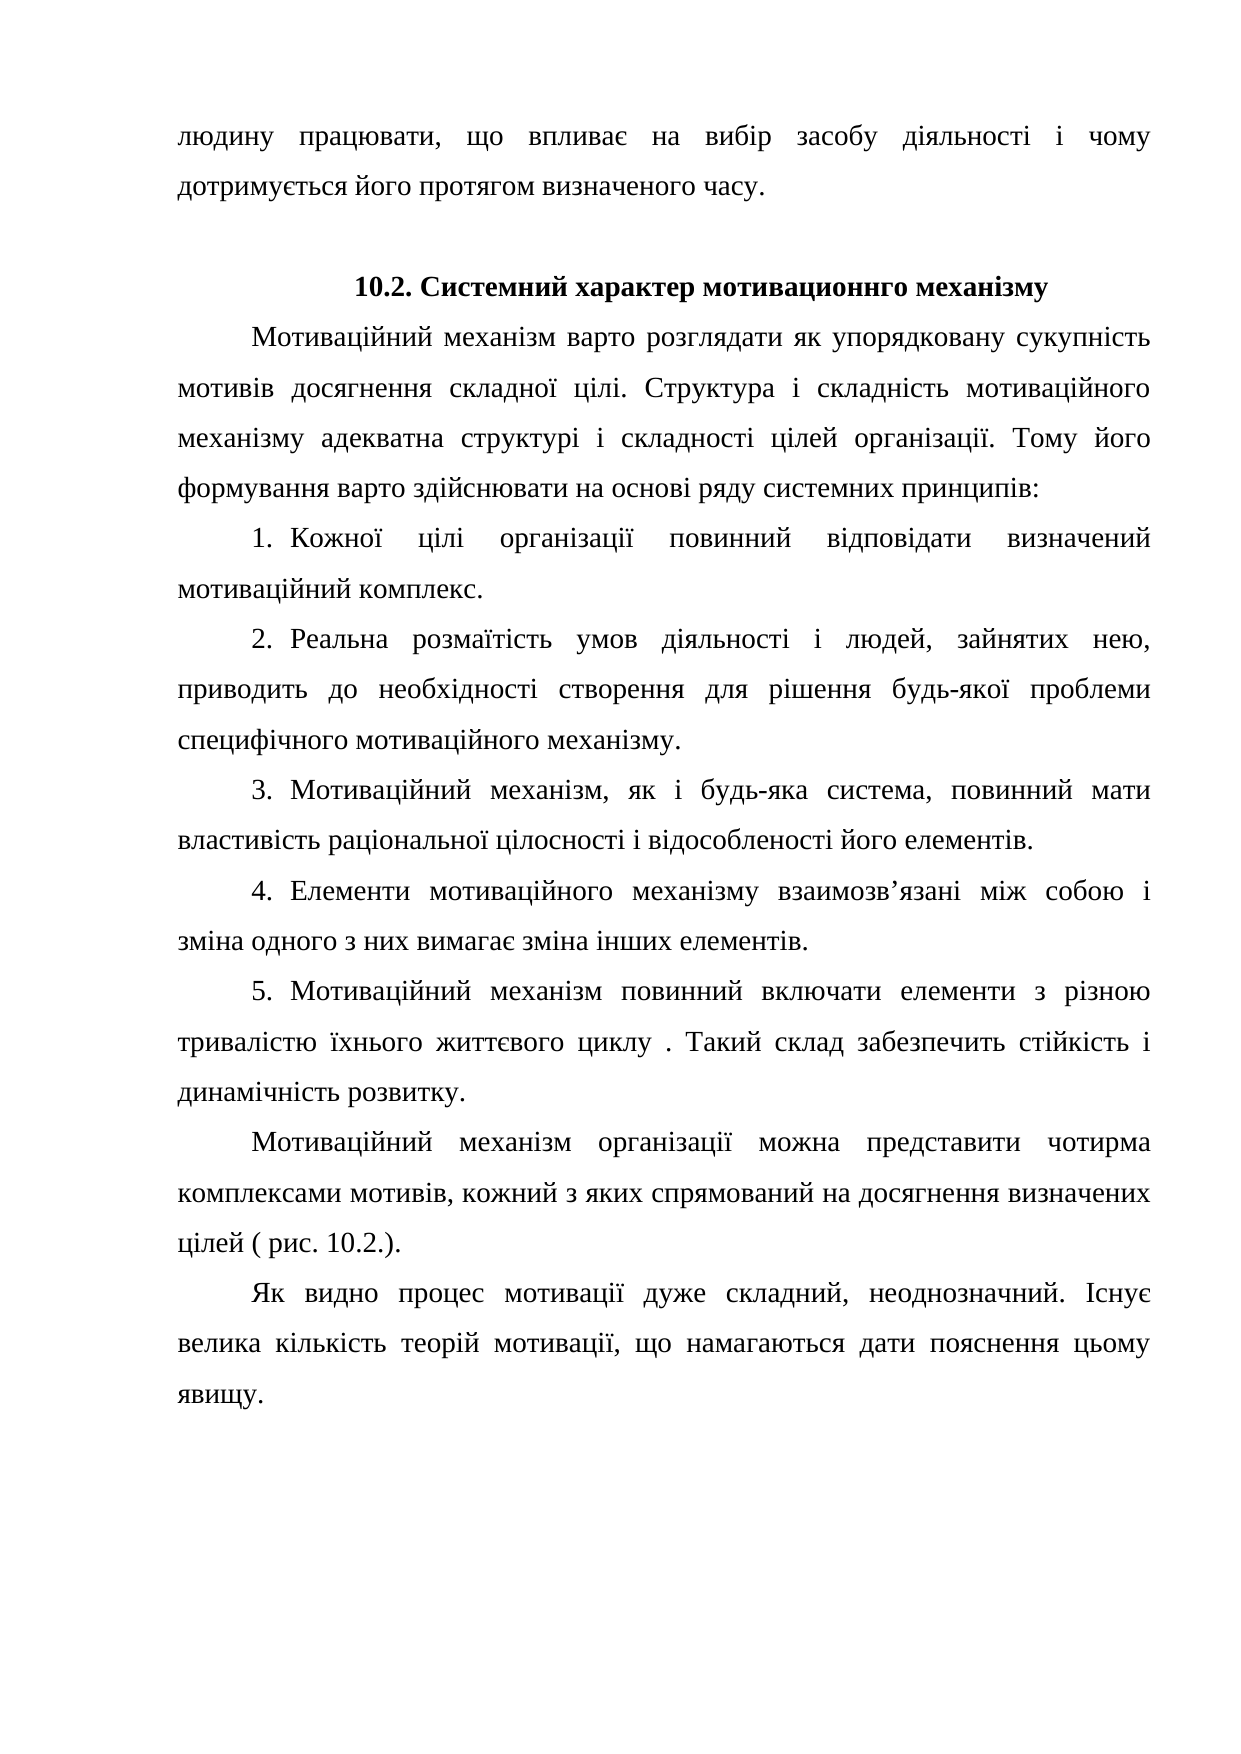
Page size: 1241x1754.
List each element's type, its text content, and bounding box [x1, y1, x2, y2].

text Мотиваційний механізм варто розглядати як упорядковану сукупність мотивів досягнення складної цілі. Структура і складність мотиваційного механізму адекватна структурі і складності цілей організації. Тому його формування варто здійснювати на основі ряду системних принципів: [177, 319, 1152, 504]
text 10.2. Системний характер мотивационнго механізму [177, 269, 1152, 303]
list Мотиваційний механізм повинний включати елементи з різною тривалістю їхнього життєвого циклу . Такий склад забезпечить стійкість і динамічність розвитку. [177, 973, 1152, 1108]
list Реальна розмаїтість умов діяльності і людей, зайнятих нею, приводить до необхідності створення для рішення будь-якої проблеми специфічного мотиваційного механізму. [177, 621, 1152, 755]
text Як видно процес мотивації дуже складний, неоднозначний. Існує велика кількість теорій мотивації, що намагаються дати пояснення цьому явищу. [177, 1275, 1152, 1409]
text Мотиваційний механізм організації можна представити чотирма комплексами мотивів, кожний з яких спрямований на досягнення визначених цілей ( рис. 10.2.). [177, 1124, 1152, 1258]
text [177, 118, 1152, 202]
list Елементи мотиваційного механізму взаимозв’язані між собою і зміна одного з них вимагає зміна інших елементів. [177, 873, 1152, 957]
list Мотиваційний механізм, як і будь-яка система, повинний мати властивість раціональної цілосності і відособленості його елементів. [177, 772, 1152, 856]
list Кожної цілі організації повинний відповідати визначений мотиваційний комплекс. [177, 521, 1152, 604]
